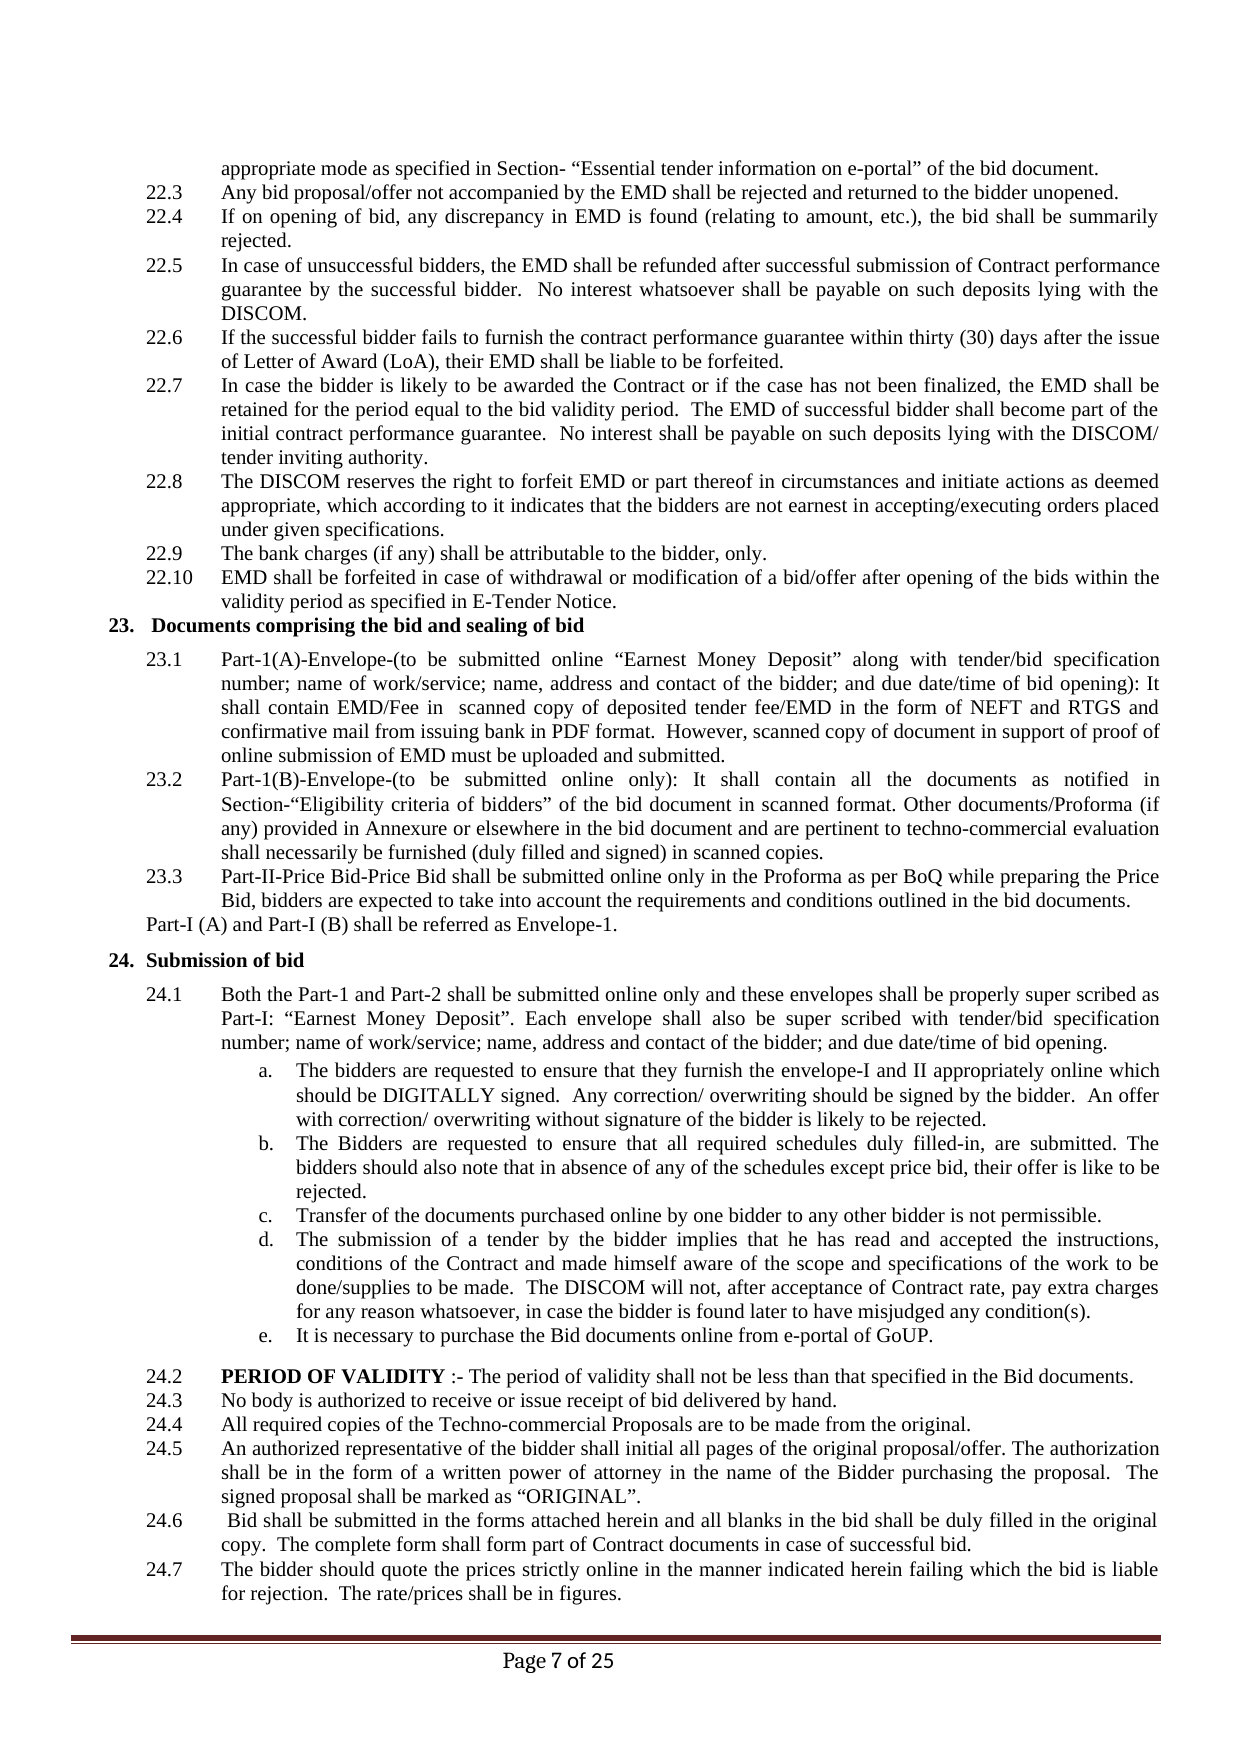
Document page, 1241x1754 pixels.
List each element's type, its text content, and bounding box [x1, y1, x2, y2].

list 24.3 No body is authorized to receive or issue receipt of bid delivered by hand. [146, 1388, 1161, 1412]
text 24.2 PERIOD OF VALIDITY :- The period of validity shall not be less than that specified in the Bid documents. [146, 1364, 1161, 1388]
list Part-I (A) and Part-I (B) shall be referred as Envelope-1. [146, 912, 1161, 936]
list 22.5 In case of unsuccessful bidders, the EMD shall be refunded after successful submission of Contract performance guarantee by the successful bidder. No interest whatsoever shall be payable on such deposits lying with the DISCOM. [146, 252, 1161, 325]
list 22.6 If the successful bidder fails to furnish the contract performance guarantee within thirty (30) days after the issue of Letter of Award (LoA), their EMD shall be liable to be forfeited. [146, 325, 1161, 373]
text 23.3 Part-II-Price Bid-Price Bid shall be submitted online only in the Proforma as per BoQ while preparing the Price Bid, bidders are expected to take into account the requirements and conditions outlined in the bid documents. [146, 864, 1161, 912]
list 22.7 In case the bidder is likely to be awarded the Contract or if the case has not been finalized, the EMD shall be retained for the period equal to the bid validity period. The EMD of successful bidder shall become part of the initial contract performance guarantee. No interest shall be payable on such deposits lying with the DISCOM/ tender inviting authority. [146, 373, 1161, 469]
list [146, 156, 1161, 180]
list 22.10 EMD shall be forfeited in case of withdrawal or modification of a bid/offer after opening of the bids within the validity period as specified in E-Tender Notice. [146, 565, 1161, 613]
list It is necessary to purchase the Bid documents online from e-portal of GoUP. [258, 1323, 1161, 1347]
list 23.1 Part-1(A)-Envelope-(to be submitted online “Earnest Money Deposit” along with tender/bid specification number; name of work/service; name, address and contact of the bidder; and due date/time of bid opening): It shall contain EMD/Fee in scanned copy of deposited tender fee/EMD in the form of NEFT and RTGS and confirmative mail from issuing bank in PDF format. However, scanned copy of document in support of proof of online submission of EMD must be uploaded and submitted. [146, 647, 1161, 767]
list 22.4 If on opening of bid, any discrepancy in EMD is found (relating to amount, etc.), the bid shall be summarily rejected. [146, 204, 1161, 252]
list The bidders are requested to ensure that they furnish the envelope-I and II appropriately online which should be DIGITALLY signed. Any correction/ overwriting should be signed by the bidder. An offer with correction/ overwriting without signature of the bidder is likely to be rejected. [258, 1058, 1161, 1131]
list The submission of a tender by the bidder implies that he has read and accepted the instructions, conditions of the Contract and made himself aware of the scope and specifications of the work to be done/supplies to be made. The DISCOM will not, after acceptance of Contract rate, pay extra charges for any reason whatsoever, in case the bidder is found later to have misjudged any condition(s). [258, 1227, 1161, 1323]
list The Bidders are requested to ensure that all required schedules duly filled-in, are submitted. The bidders should also note that in absence of any of the schedules except price bid, their offer is like to be rejected. [258, 1131, 1161, 1203]
list Submission of bid [108, 948, 1161, 972]
list Transfer of the documents purchased online by one bidder to any other bidder is not permissible. [258, 1203, 1161, 1227]
list 22.8 The DISCOM reserves the right to forfeit EMD or part thereof in circumstances and initiate actions as deemed appropriate, which according to it indicates that the bidders are not earnest in accepting/executing orders placed under given specifications. [146, 469, 1161, 541]
text 23.2 Part-1(B)-Envelope-(to be submitted online only): It shall contain all the documents as notified in Section-“Eligibility criteria of bidders” of the bid document in scanned format. Other documents/Proforma (if any) provided in Annexure or elsewhere in the bid document and are pertinent to techno-commercial evaluation shall necessarily be furnished (duly filled and signed) in scanned copies. [146, 767, 1161, 864]
list 24.6 Bid shall be submitted in the forms attached herein and all blanks in the bid shall be duly filled in the original copy. The complete form shall form part of Contract documents in case of successful bid. [146, 1508, 1161, 1556]
list 24.7 The bidder should quote the prices strictly online in the manner indicated herein failing which the bid is liable for rejection. The rate/prices shall be in figures. [146, 1556, 1161, 1604]
list 24.5 An authorized representative of the bidder shall initial all pages of the original proposal/offer. The authorization shall be in the form of a written power of attorney in the name of the Bidder purchasing the proposal. The signed proposal shall be marked as “ORIGINAL”. [146, 1436, 1161, 1508]
list 22.3 Any bid proposal/offer not accompanied by the EMD shall be rejected and returned to the bidder unopened. [146, 180, 1161, 204]
list 22.9 The bank charges (if any) shall be attributable to the bidder, only. [146, 541, 1161, 565]
list 24.4 All required copies of the Techno-commercial Proposals are to be made from the original. [146, 1412, 1161, 1436]
list 24.1 Both the Part-1 and Part-2 shall be submitted online only and these envelopes shall be properly super scribed as Part-I: “Earnest Money Deposit”. Each envelope shall also be super scribed with tender/bid specification number; name of work/service; name, address and contact of the bidder; and due date/time of bid opening. [146, 981, 1161, 1054]
list Documents comprising the bid and sealing of bid [108, 613, 1161, 637]
